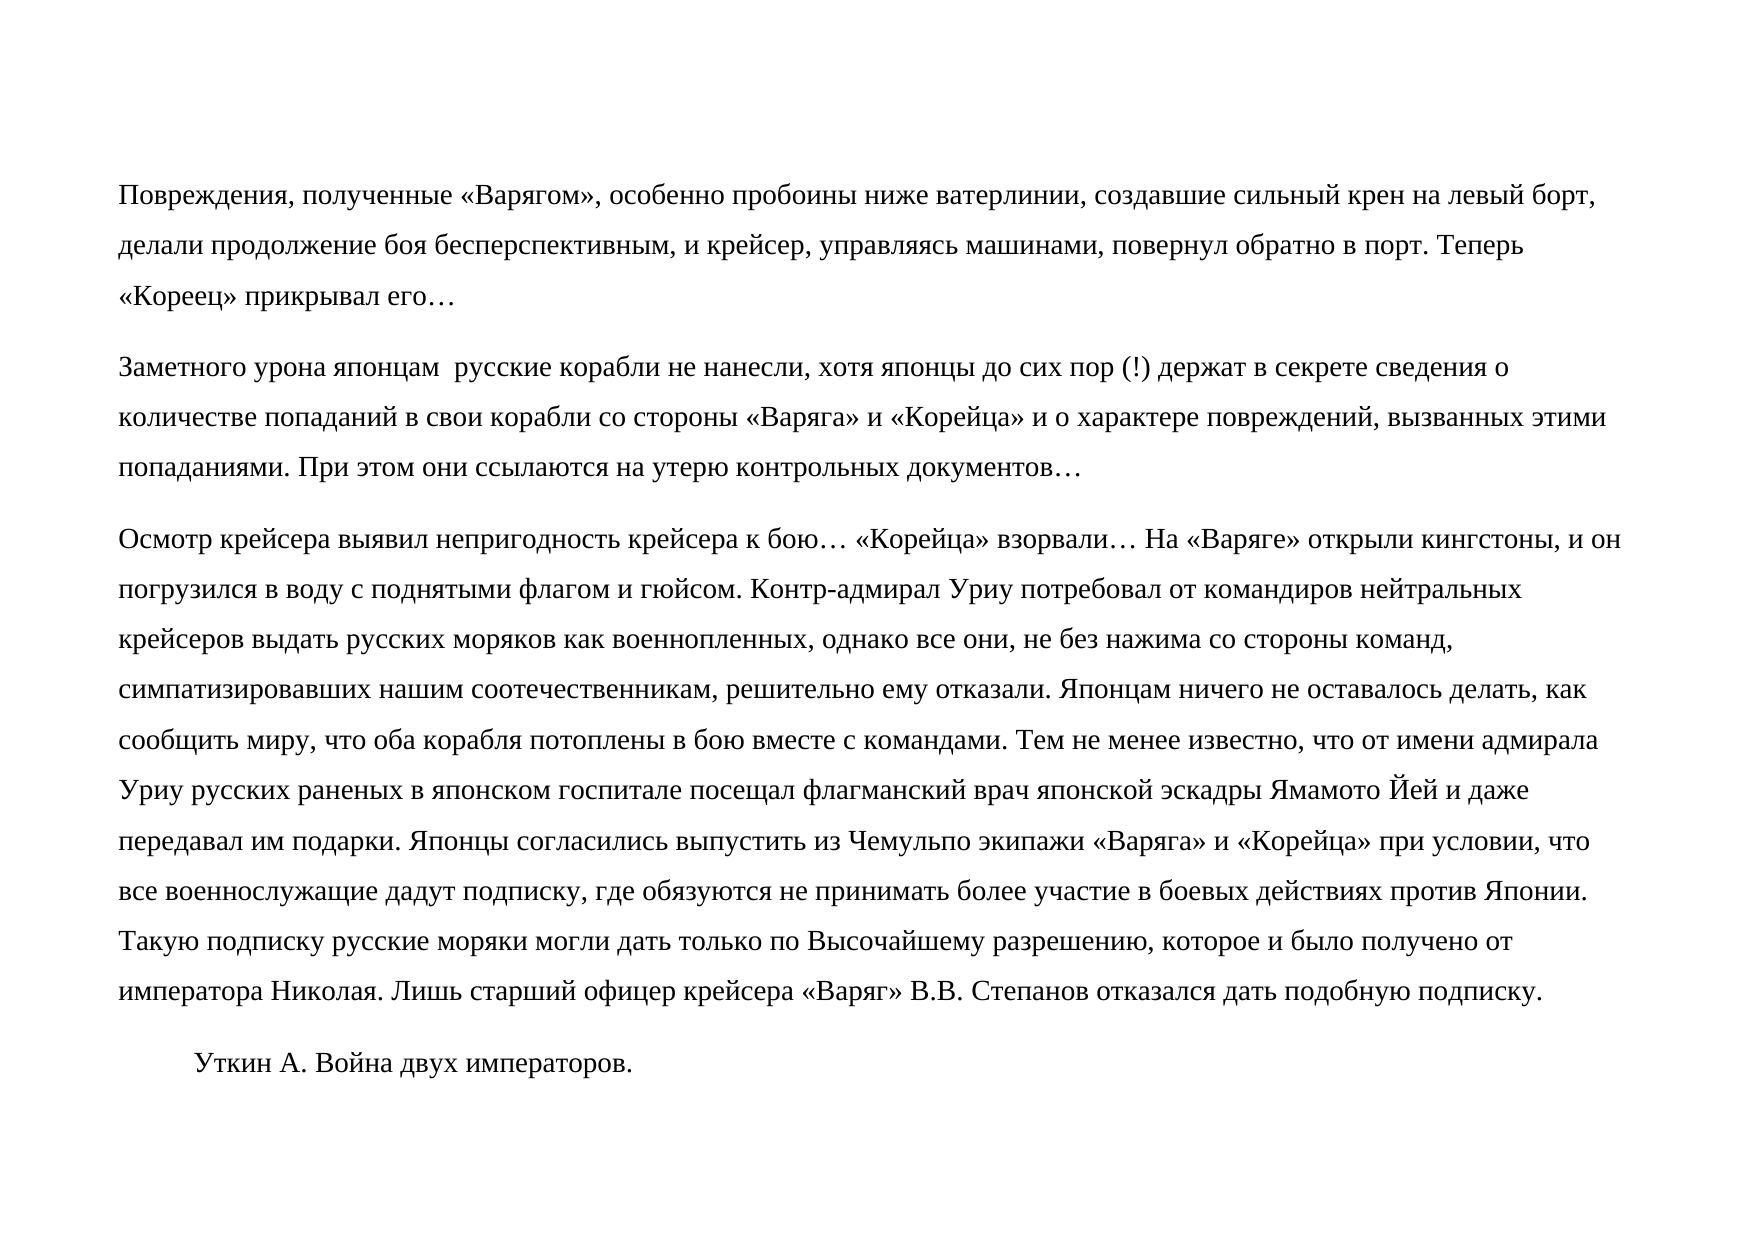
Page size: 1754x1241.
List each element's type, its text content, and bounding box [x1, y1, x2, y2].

text Повреждения, полученные «Варягом», особенно пробоины ниже ватерлинии, создавшие сильный крен на левый борт, делали продолжение боя бесперспективным, и крейсер, управляясь машинами, повернул обратно в порт. Теперь «Кореец» прикрывал его… [118, 177, 1636, 311]
text Заметного урона японцам русские корабли не нанесли, хотя японцы до сих пор (!) держат в секрете сведения о количестве попаданий в свои корабли со стороны «Варяга» и «Корейца» и о характере повреждений, вызванных этими попаданиями. При этом они ссылаются на утерю контрольных документов… [118, 349, 1636, 483]
list Уткин А. Война двух императоров. [193, 1045, 1636, 1078]
text Осмотр крейсера выявил непригодность крейсера к бою… «Корейца» взорвали… На «Варяге» открыли кингстоны, и он погрузился в воду с поднятыми флагом и гюйсом. Контр-адмирал Уриу потребовал от командиров нейтральных крейсеров выдать русских моряков как военнопленных, однако все они, не без нажима со стороны команд, симпатизировавших нашим соотечественникам, решительно ему отказали. Японцам ничего не оставалось делать, как сообщить миру, что оба корабля потоплены в бою вместе с командами. Тем не менее известно, что от имени адмирала Уриу русских раненых в японском госпитале посещал флагманский врач японской эскадры Ямамото Йей и даже передавал им подарки. Японцы согласились выпустить из Чемульпо экипажи «Варяга» и «Корейца» при условии, что все военнослужащие дадут подписку, где обязуются не принимать более участие в боевых действиях против Японии. Такую подписку русские моряки могли дать только по Высочайшему разрешению, которое и было получено от императора Николая. Лишь старший офицер крейсера «Варяг» В.В. Степанов отказался дать подобную подписку. [118, 521, 1636, 1007]
